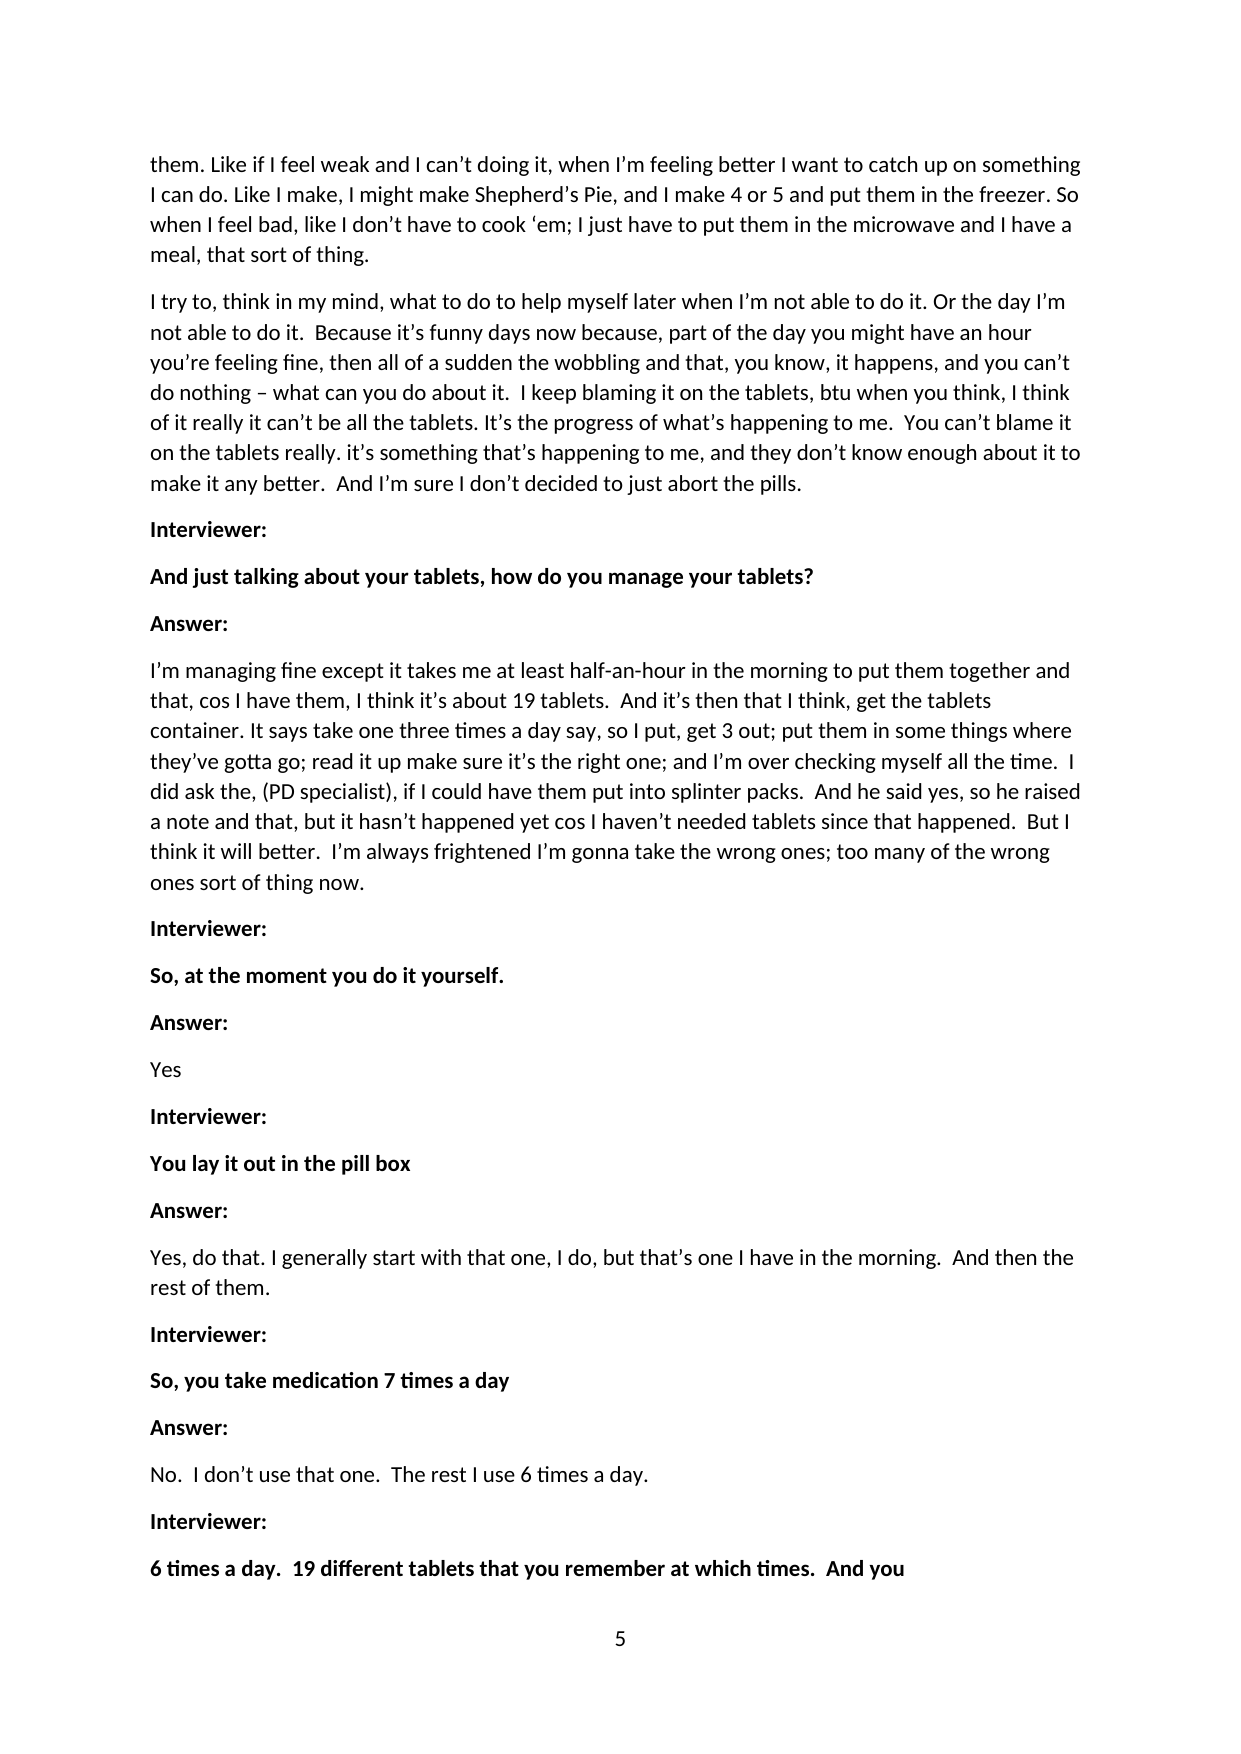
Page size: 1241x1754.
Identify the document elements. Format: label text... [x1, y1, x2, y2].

text No. I don’t use that one. The rest I use 6 times a day. [150, 1460, 1090, 1488]
text Interviewer: [150, 1507, 1090, 1535]
text So, you take medication 7 times a day [150, 1367, 1090, 1395]
text 6 times a day. 19 different tablets that you remember at which times. And you [150, 1554, 1090, 1582]
text So, at the moment you do it yourself. [150, 961, 1090, 989]
text Interviewer: [150, 914, 1090, 943]
text Answer: [150, 1008, 1090, 1036]
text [150, 150, 1090, 269]
text Interviewer: [150, 1102, 1090, 1130]
text I’m managing fine except it takes me at least half-an-hour in the morning to put them together and that, cos I have them, I think it’s about 19 tablets. And it’s then that I think, get the tablets container. It says take one three times a day say, so I put, get 3 out; put them in some things where they’ve gotta go; read it up make sure it’s the right one; and I’m over checking myself all the time. I did ask the, (PD specialist), if I could have them put into splinter packs. And he said yes, so he raised a note and that, but it hasn’t happened yet cos I haven’t needed tablets since that happened. But I think it will better. I’m always frightened I’m gonna take the wrong ones; too many of the wrong ones sort of thing now. [150, 656, 1090, 896]
text Answer: [150, 609, 1090, 637]
text Yes, do that. I generally start with that one, I do, but that’s one I have in the morning. And then the rest of them. [150, 1243, 1090, 1301]
text Answer: [150, 1413, 1090, 1442]
text Interviewer: [150, 516, 1090, 544]
text Interviewer: [150, 1320, 1090, 1348]
text Answer: [150, 1196, 1090, 1224]
text You lay it out in the pill box [150, 1149, 1090, 1177]
text I try to, think in my mind, what to do to help myself later when I’m not able to do it. Or the day I’m not able to do it. Because it’s funny days now because, part of the day you might have an hour you’re feeling fine, then all of a sudden the wobbling and that, you know, it happens, and you can’t do nothing – what can you do about it. I keep blaming it on the tablets, btu when you think, I think of it really it can’t be all the tablets. It’s the progress of what’s happening to me. You can’t blame it on the tablets really. it’s something that’s happening to me, and they don’t know enough about it to make it any better. And I’m sure I don’t decided to just abort the pills. [150, 287, 1090, 497]
text Yes [150, 1055, 1090, 1083]
text And just talking about your tablets, how do you manage your tablets? [150, 562, 1090, 591]
